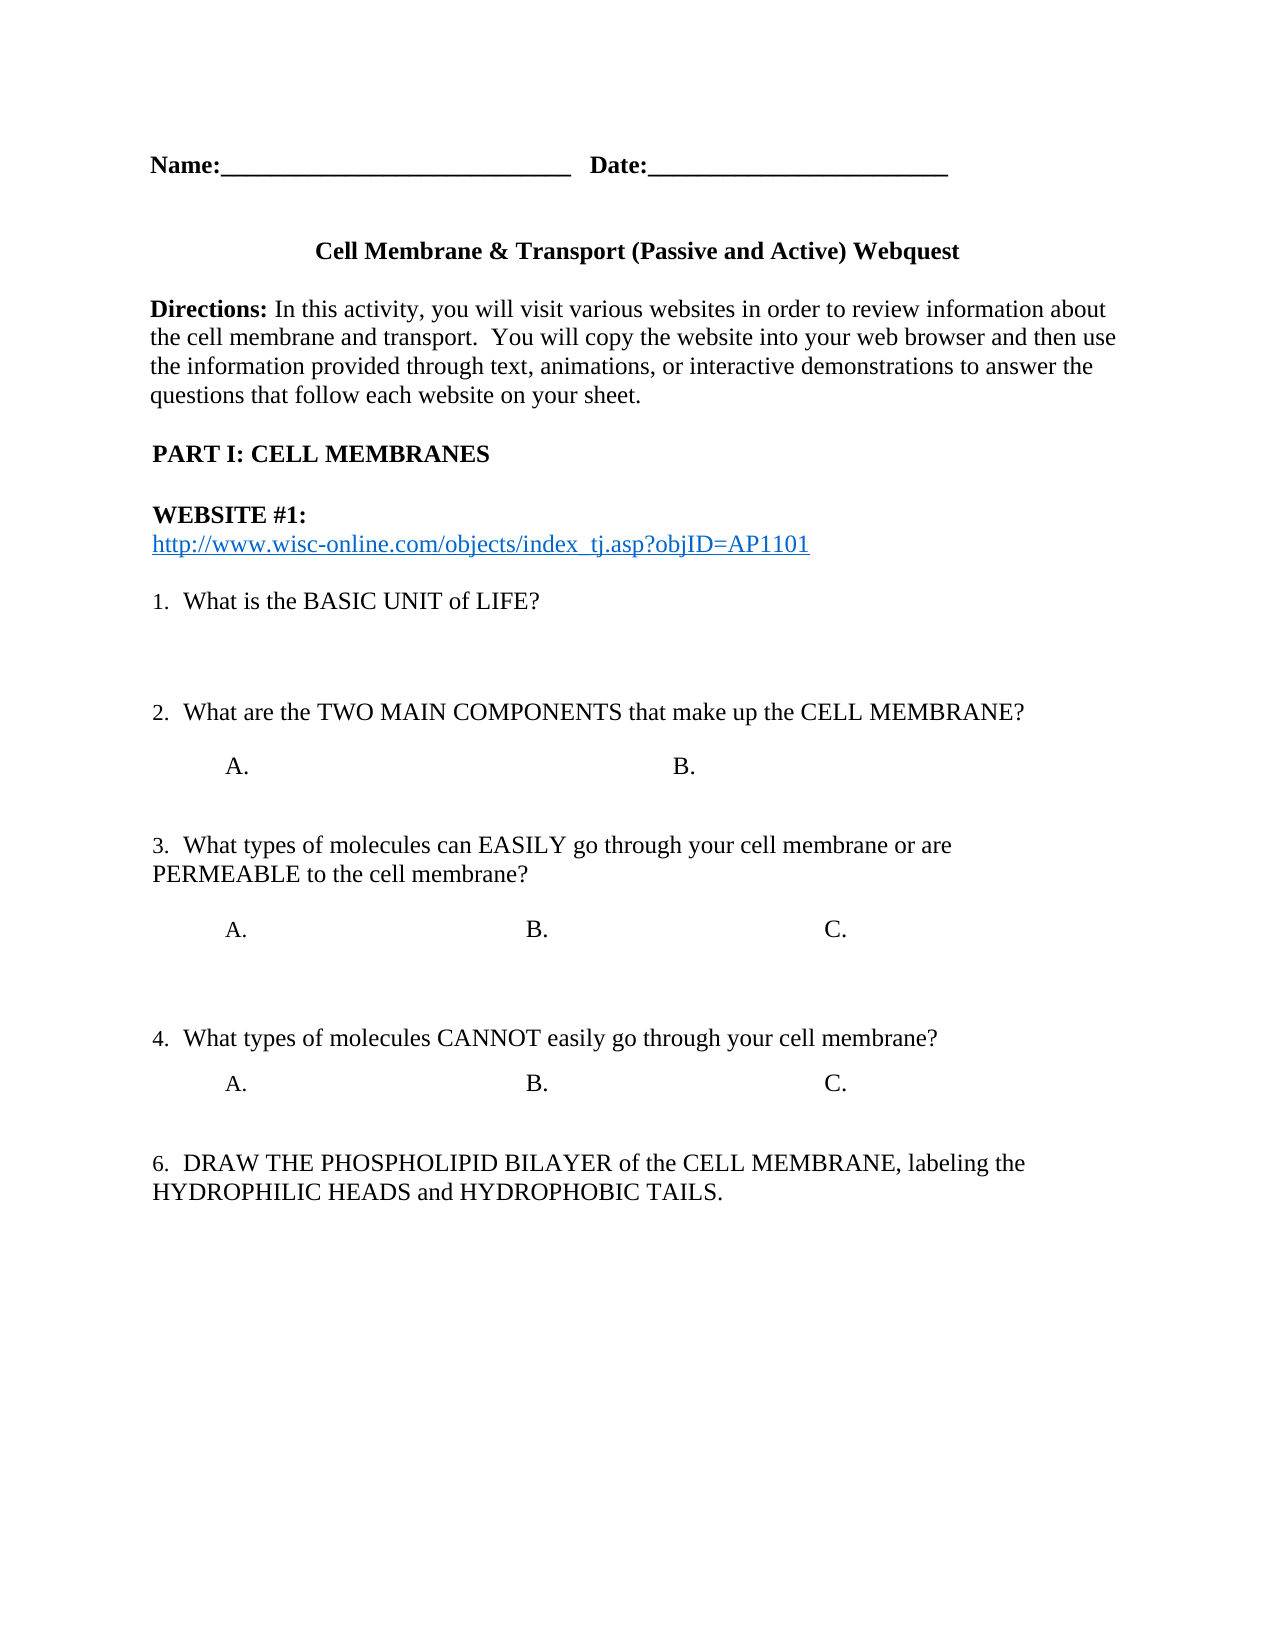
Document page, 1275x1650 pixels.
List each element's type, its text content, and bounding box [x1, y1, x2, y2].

text Name:____________________________ Date:________________________ [150, 150, 1125, 179]
text http://www.wisc-online.com/objects/index_tj.asp?objID=AP1101 [152, 529, 1125, 557]
text Directions: In this activity, you will visit various websites in order to review information about the cell membrane and transport. You will copy the website into your web browser and then use the information provided through text, animations, or interactive demonstrations to answer the questions that follow each website on your sheet. [150, 294, 1125, 409]
list What types of molecules can EASILY go through your cell membrane or are PERMEABLE to the cell membrane? [152, 831, 1008, 889]
list What types of molecules CANNOT easily go through your cell membrane? [152, 1028, 1125, 1051]
text Cell Membrane & Transport (Passive and Active) Webquest [150, 236, 1125, 265]
list What is the BASIC UNIT of LIFE? [152, 586, 1125, 615]
text WEBSITE #1: [152, 500, 1125, 529]
text A. B. [225, 756, 1125, 779]
list DRAW THE PHOSPHOLIPID BILAYER of the CELL MEMBRANE, labeling the HYDROPHILIC HEADS and HYDROPHOBIC TAILS. [152, 1148, 1081, 1206]
list B. C. [225, 1073, 1125, 1096]
subtitle PART I: CELL MEMBRANES [152, 437, 1125, 469]
list What are the TWO MAIN COMPONENTS that make up the CELL MEMBRANE? [152, 702, 1125, 725]
list B. C. [225, 919, 1125, 942]
